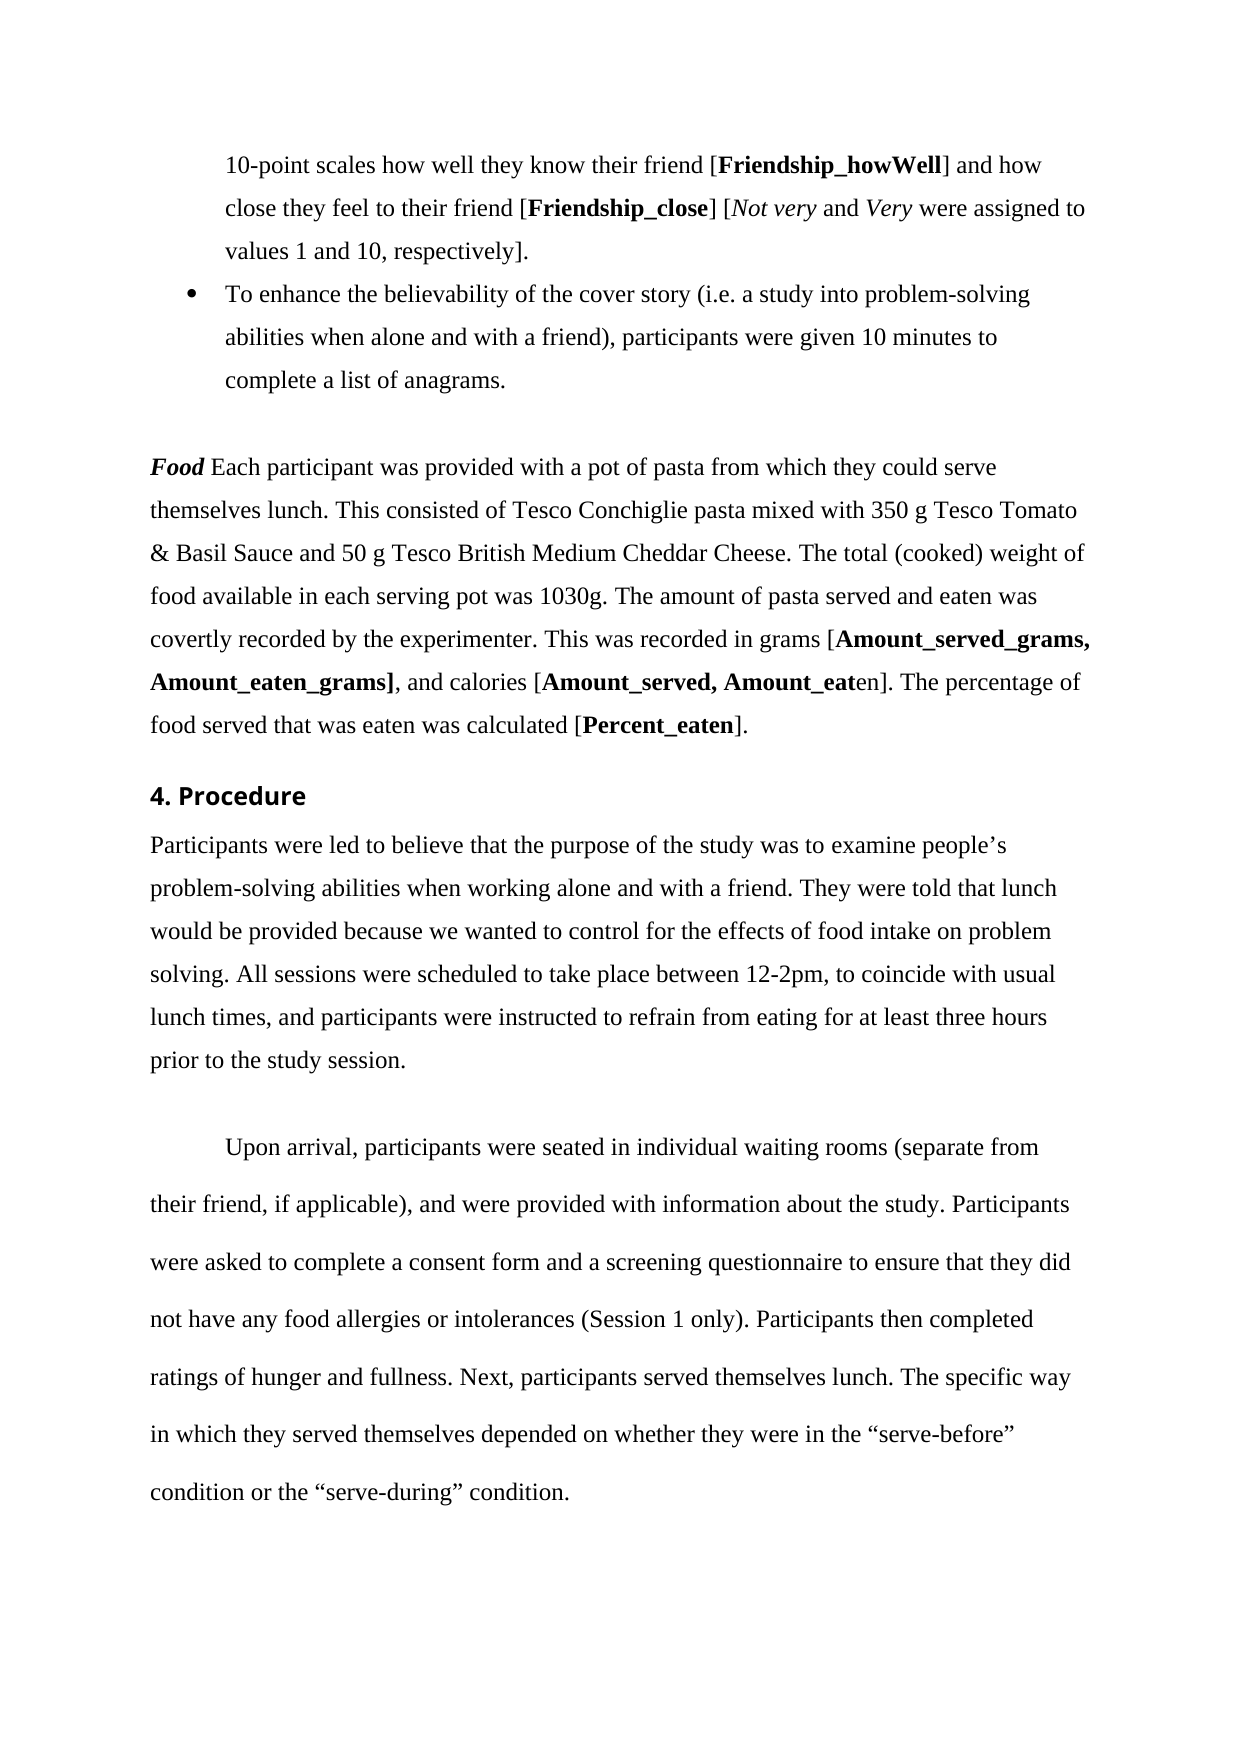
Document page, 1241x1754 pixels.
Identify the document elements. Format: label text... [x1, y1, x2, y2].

text Upon arrival, participants were seated in individual waiting rooms (separate from their friend, if applicable), and were provided with information about the study. Participants were asked to complete a consent form and a screening questionnaire to ensure that they did not have any food allergies or intolerances (Session 1 only). Participants then completed ratings of hunger and fullness. Next, participants served themselves lunch. The specific way in which they served themselves depended on whether they were in the “serve-before” condition or the “serve-during” condition. [150, 1132, 1090, 1505]
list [187, 150, 1090, 265]
text Participants were led to believe that the purpose of the study was to examine people’s problem-solving abilities when working alone and with a friend. They were told that lunch would be provided because we wanted to control for the effects of food intake on problem solving. All sessions were scheduled to take place between 12-2pm, to coincide with usual lunch times, and participants were instructed to refrain from eating for at least three hours prior to the study session. [150, 830, 1090, 1074]
list To enhance the believability of the cover story (i.e. a study into problem-solving abilities when alone and with a friend), participants were given 10 minutes to complete a list of anagrams. [187, 279, 1090, 394]
text Food Each participant was provided with a pot of pasta from which they could serve themselves lunch. This consisted of Tesco Conchiglie pasta mixed with 350 g Tesco Tomato & Basil Sauce and 50 g Tesco British Medium Cheddar Cheese. The total (cooked) weight of food available in each serving pot was 1030g. The amount of pasta served and eaten was covertly recorded by the experimenter. This was recorded in grams [Amount_served_grams, Amount_eaten_grams], and calories [Amount_served, Amount_eaten]. The percentage of food served that was eaten was calculated [Percent_eaten]. [150, 452, 1090, 739]
subtitle 4. Procedure [150, 779, 1090, 813]
